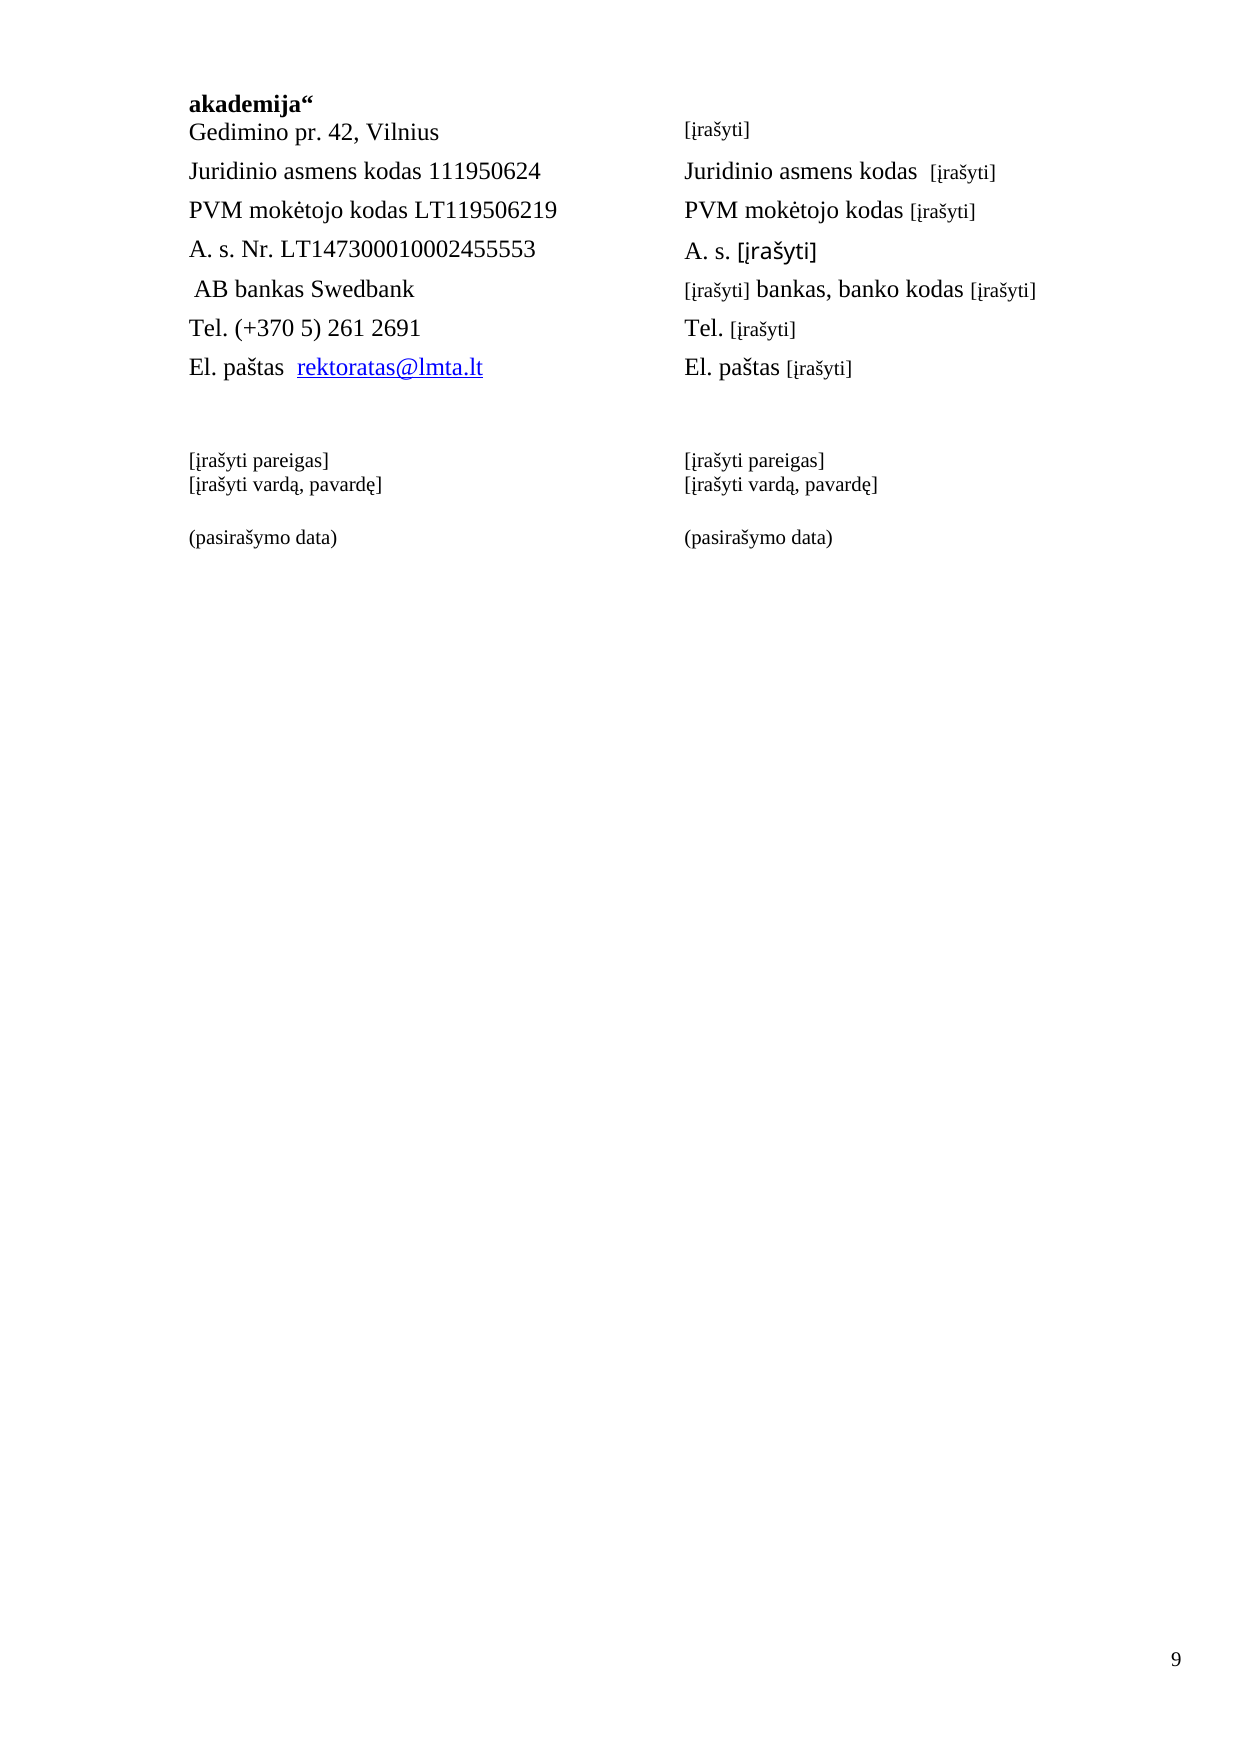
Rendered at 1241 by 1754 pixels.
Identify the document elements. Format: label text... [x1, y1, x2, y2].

table_cell [673, 391, 1127, 549]
table_cell A. s. Nr. LT147300010002455553 [177, 235, 673, 274]
table_cell PVM mokėtojo kodas [673, 196, 1127, 234]
table_cell Gedimino pr. 42, Vilnius [177, 118, 673, 156]
table_cell PVM mokėtojo kodas LT119506219 [177, 196, 673, 234]
table_cell Tel. [673, 313, 1127, 352]
table_cell bankas, banko kodas [673, 274, 1127, 313]
table_cell El. paštas [673, 352, 1127, 391]
table_cell Juridinio asmens kodas [673, 156, 1127, 196]
table_cell Juridinio asmens kodas 111950624 [177, 156, 673, 196]
table_cell A. s. [673, 235, 1127, 274]
table_cell [177, 391, 673, 549]
table_cell AB bankas Swedbank [177, 274, 673, 313]
table_cell El. paštas rektoratas@lmta.lt [177, 352, 673, 391]
table_cell Tel. (+370 5) 261 2691 [177, 313, 673, 352]
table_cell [177, 89, 673, 117]
